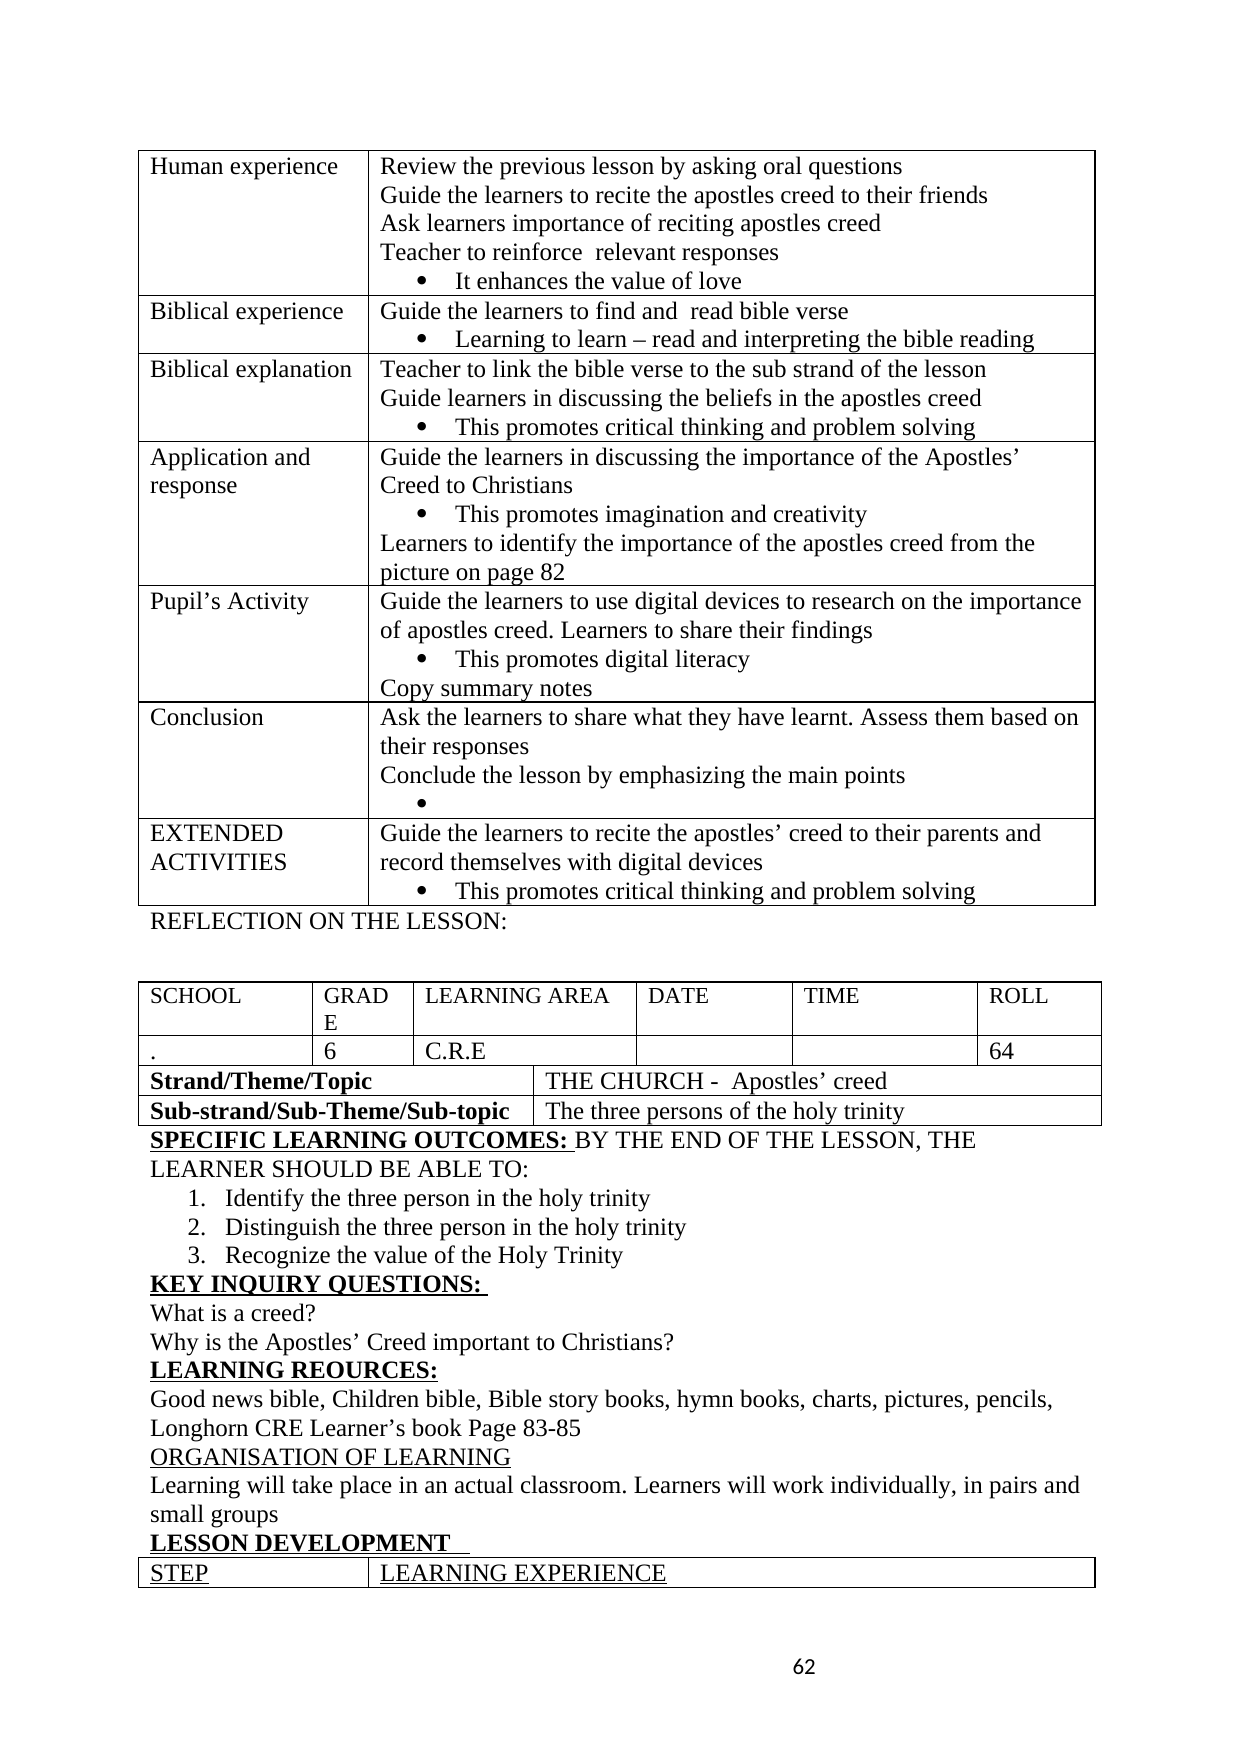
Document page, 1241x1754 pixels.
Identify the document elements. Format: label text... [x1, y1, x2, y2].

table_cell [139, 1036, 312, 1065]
text What is a creed? [150, 1298, 1090, 1327]
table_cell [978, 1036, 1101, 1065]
text Learning will take place in an actual classroom. Learners will work individually, in pairs and small groups [150, 1471, 1090, 1528]
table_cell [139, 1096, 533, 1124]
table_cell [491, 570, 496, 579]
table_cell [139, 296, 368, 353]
text Why is the Apostles’ Creed important to Christians? [150, 1327, 1090, 1356]
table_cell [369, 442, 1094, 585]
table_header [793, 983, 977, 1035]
list Distinguish the three person in the holy trinity [187, 1212, 1090, 1241]
text KEY INQUIRY QUESTIONS: [150, 1269, 1090, 1298]
text Good news bible, Children bible, Bible story books, hymn books, charts, pictures, pencils, [150, 1384, 1090, 1413]
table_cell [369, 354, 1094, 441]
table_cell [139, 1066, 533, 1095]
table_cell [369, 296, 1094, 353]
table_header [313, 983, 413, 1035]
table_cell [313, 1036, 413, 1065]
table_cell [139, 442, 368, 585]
text REFLECTION ON THE LESSON: [150, 906, 1090, 934]
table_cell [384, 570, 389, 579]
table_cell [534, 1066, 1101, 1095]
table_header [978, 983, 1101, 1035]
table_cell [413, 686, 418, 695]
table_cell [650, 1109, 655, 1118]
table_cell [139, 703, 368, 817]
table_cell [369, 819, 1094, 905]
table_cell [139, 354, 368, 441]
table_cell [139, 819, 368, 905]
list Identify the three person in the holy trinity [187, 1183, 1090, 1212]
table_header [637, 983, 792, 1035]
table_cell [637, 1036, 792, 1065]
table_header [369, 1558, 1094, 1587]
list Recognize the value of the Holy Trinity [187, 1241, 1090, 1269]
text ORGANISATION OF LEARNING [150, 1442, 1090, 1471]
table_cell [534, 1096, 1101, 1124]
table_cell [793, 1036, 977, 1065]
text LEARNING REOURCES: [150, 1356, 1090, 1384]
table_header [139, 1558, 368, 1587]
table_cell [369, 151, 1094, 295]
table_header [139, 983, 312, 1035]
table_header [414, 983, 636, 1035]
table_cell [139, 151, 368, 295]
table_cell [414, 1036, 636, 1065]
text LESSON DEVELOPMENT [150, 1528, 1090, 1557]
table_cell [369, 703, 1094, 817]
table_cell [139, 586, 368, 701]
text SPECIFIC LEARNING OUTCOMES: BY THE END OF THE LESSON, THE LEARNER SHOULD BE ABLE TO: [150, 1126, 1090, 1183]
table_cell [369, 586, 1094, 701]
text Longhorn CRE Learner’s book Page 83-85 [150, 1413, 1090, 1442]
